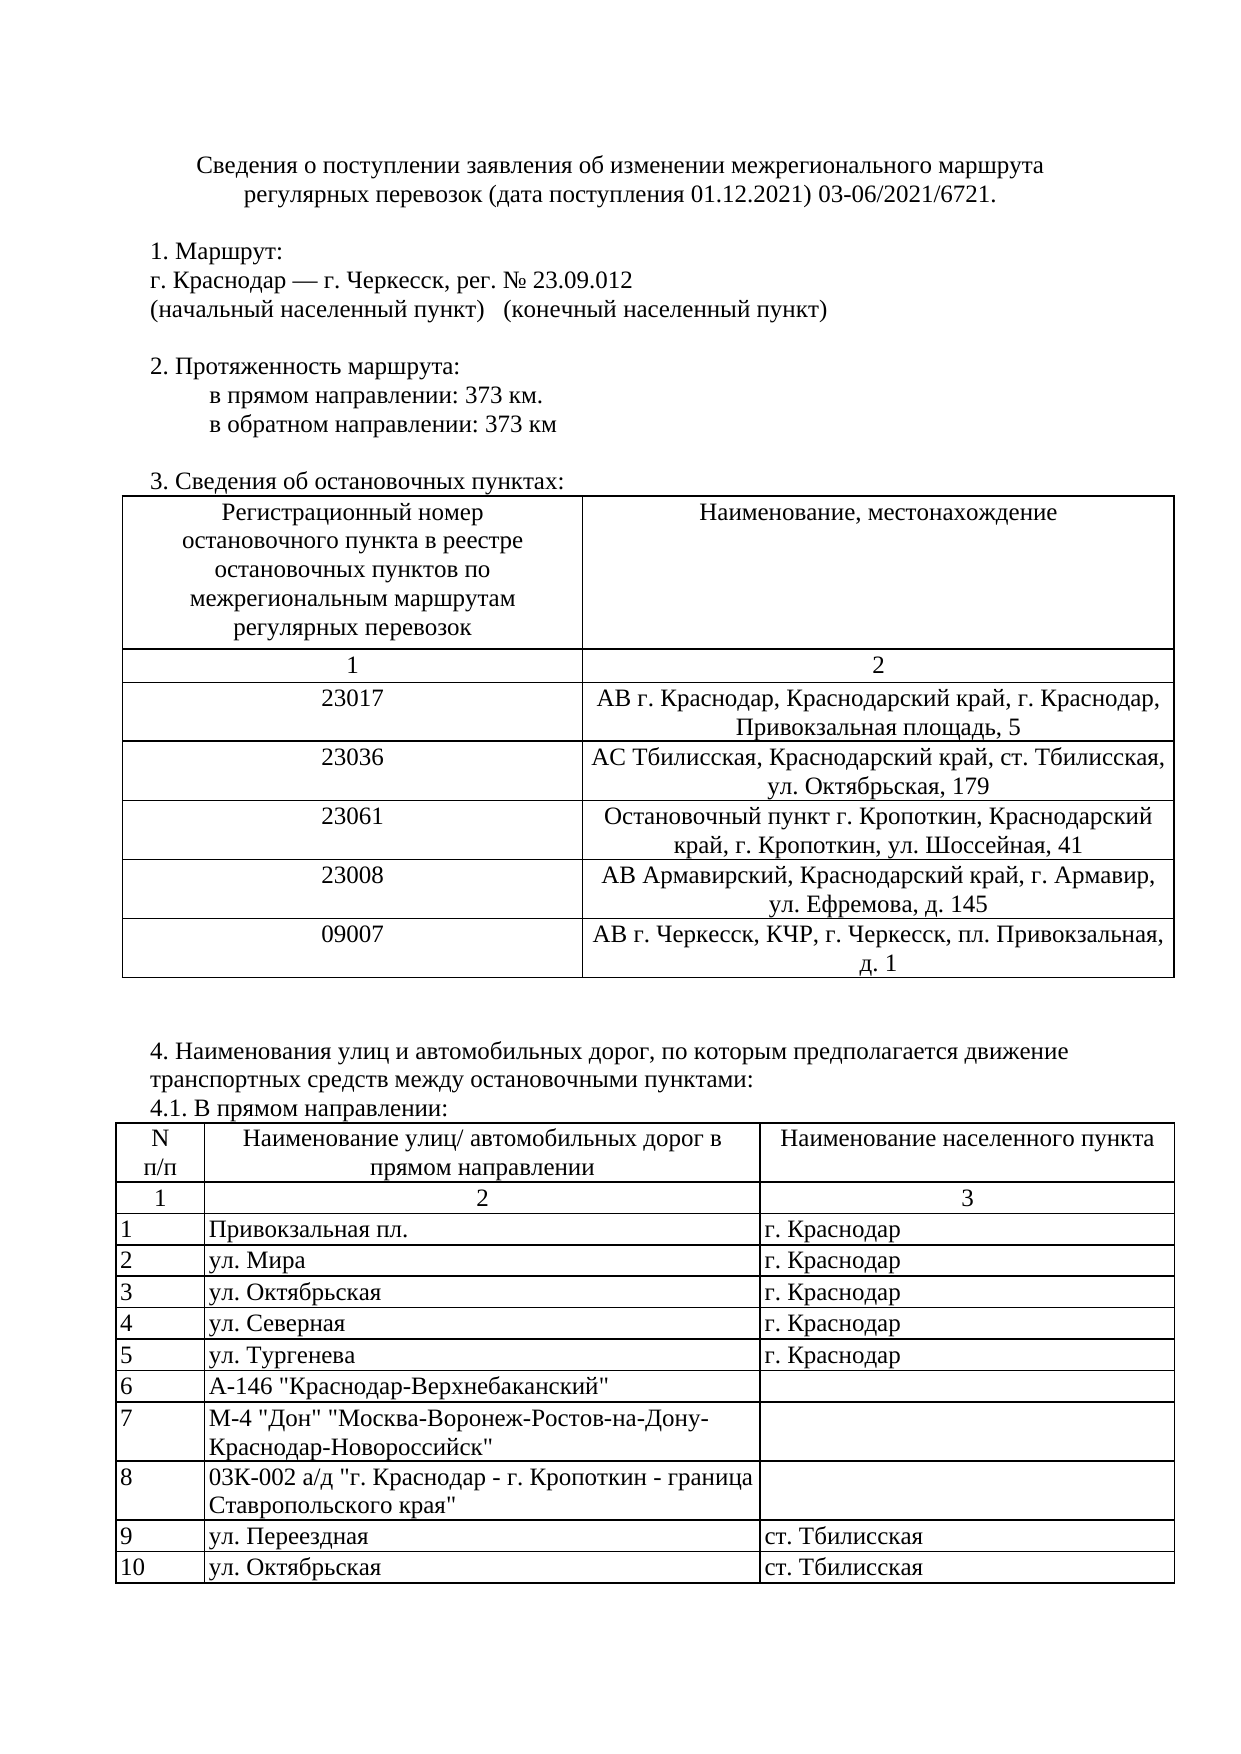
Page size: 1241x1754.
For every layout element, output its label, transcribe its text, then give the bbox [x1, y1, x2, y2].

table_cell 09007 [123, 919, 582, 977]
text (начальный населенный пункт) (конечный населенный пункт) [150, 294, 1090, 322]
table_cell 1 [117, 1214, 204, 1244]
table_cell АВ г. Краснодар, Краснодарский край, г. Краснодар, Привокзальная площадь, 5 [583, 683, 1173, 740]
table_header Наименование улиц/ автомобильных дорог в прямом направлении [205, 1124, 759, 1181]
table_cell ст. Тбилисская [761, 1552, 1174, 1582]
table_header N п/п [117, 1124, 204, 1181]
table_cell 23017 [123, 683, 582, 740]
table_cell 8 [117, 1462, 204, 1519]
table_header Наименование населенного пункта [761, 1124, 1174, 1181]
table_cell 1 [123, 650, 582, 681]
table_cell 03К-002 а/д "г. Краснодар - г. Кропоткин - граница Ставропольского края" [205, 1462, 759, 1519]
table_cell 6 [117, 1371, 204, 1401]
table_cell 2 [117, 1246, 204, 1275]
table_cell 7 [117, 1403, 204, 1460]
table_cell г. Краснодар [761, 1246, 1174, 1275]
table_cell г. Краснодар [761, 1214, 1174, 1244]
table_cell М-4 "Дон" "Москва-Воронеж-Ростов-на-Дону-Краснодар-Новороссийск" [205, 1403, 759, 1460]
table_cell ул. Северная [205, 1308, 759, 1338]
table_cell г. Краснодар [761, 1340, 1174, 1370]
table_cell 4 [117, 1308, 204, 1338]
table_cell [761, 1403, 1174, 1460]
table_cell 10 [117, 1552, 204, 1582]
table_cell 3 [761, 1183, 1174, 1212]
text в обратном направлении: 373 км [150, 409, 1090, 437]
table_cell 3 [117, 1277, 204, 1307]
table_cell 23061 [123, 801, 582, 858]
table_cell ул. Тургенева [205, 1340, 759, 1370]
text 3. Сведения об остановочных пунктах: [150, 466, 1090, 495]
table_cell ул. Октябрьская [205, 1552, 759, 1582]
text Сведения о поступлении заявления об изменении межрегионального маршрута регулярных перевозок (дата поступления 01.12.2021) 03-06/2021/6721. [150, 150, 1090, 207]
table_cell ст. Тбилисская [761, 1521, 1174, 1551]
text в прямом направлении: 373 км. [150, 380, 1090, 409]
table_cell А-146 "Краснодар-Верхнебаканский" [205, 1371, 759, 1401]
table_cell 5 [117, 1340, 204, 1370]
table_cell 1 [117, 1183, 204, 1212]
text 1. Маршрут: [150, 236, 1090, 265]
table_cell ул. Октябрьская [205, 1277, 759, 1307]
table_cell АВ г. Черкесск, КЧР, г. Черкесск, пл. Привокзальная, д. 1 [583, 919, 1173, 977]
table_cell [761, 1371, 1174, 1401]
table_cell 2 [583, 650, 1173, 681]
table_cell ул. Переездная [205, 1521, 759, 1551]
table_cell ул. Мира [205, 1246, 759, 1275]
table_cell 9 [117, 1521, 204, 1551]
table_cell г. Краснодар [761, 1277, 1174, 1307]
table_cell г. Краснодар [761, 1308, 1174, 1338]
text 2. Протяженность маршрута: [150, 351, 1090, 380]
table_header Наименование, местонахождение [583, 497, 1173, 648]
table_cell АС Тбилисская, Краснодарский край, ст. Тбилисская, ул. Октябрьская, 179 [583, 742, 1173, 799]
text 4. Наименования улиц и автомобильных дорог, по которым предполагается движение транспортных средств между остановочными пунктами: [150, 1036, 1090, 1093]
table_cell 2 [205, 1183, 759, 1212]
table_cell Остановочный пункт г. Кропоткин, Краснодарский край, г. Кропоткин, ул. Шоссейная, 41 [583, 801, 1173, 858]
text 4.1. В прямом направлении: [150, 1093, 1090, 1122]
table_header Регистрационный номер остановочного пункта в реестре остановочных пунктов по межрегиональным маршрутам регулярных перевозок [123, 497, 582, 648]
table_cell [761, 1462, 1174, 1519]
table_cell 23036 [123, 742, 582, 799]
table_cell АВ Армавирский, Краснодарский край, г. Армавир, ул. Ефремова, д. 145 [583, 860, 1173, 918]
table_cell Привокзальная пл. [205, 1214, 759, 1244]
text г. Краснодар — г. Черкесск, рег. № 23.09.012 [150, 265, 1090, 294]
table_cell 23008 [123, 860, 582, 918]
